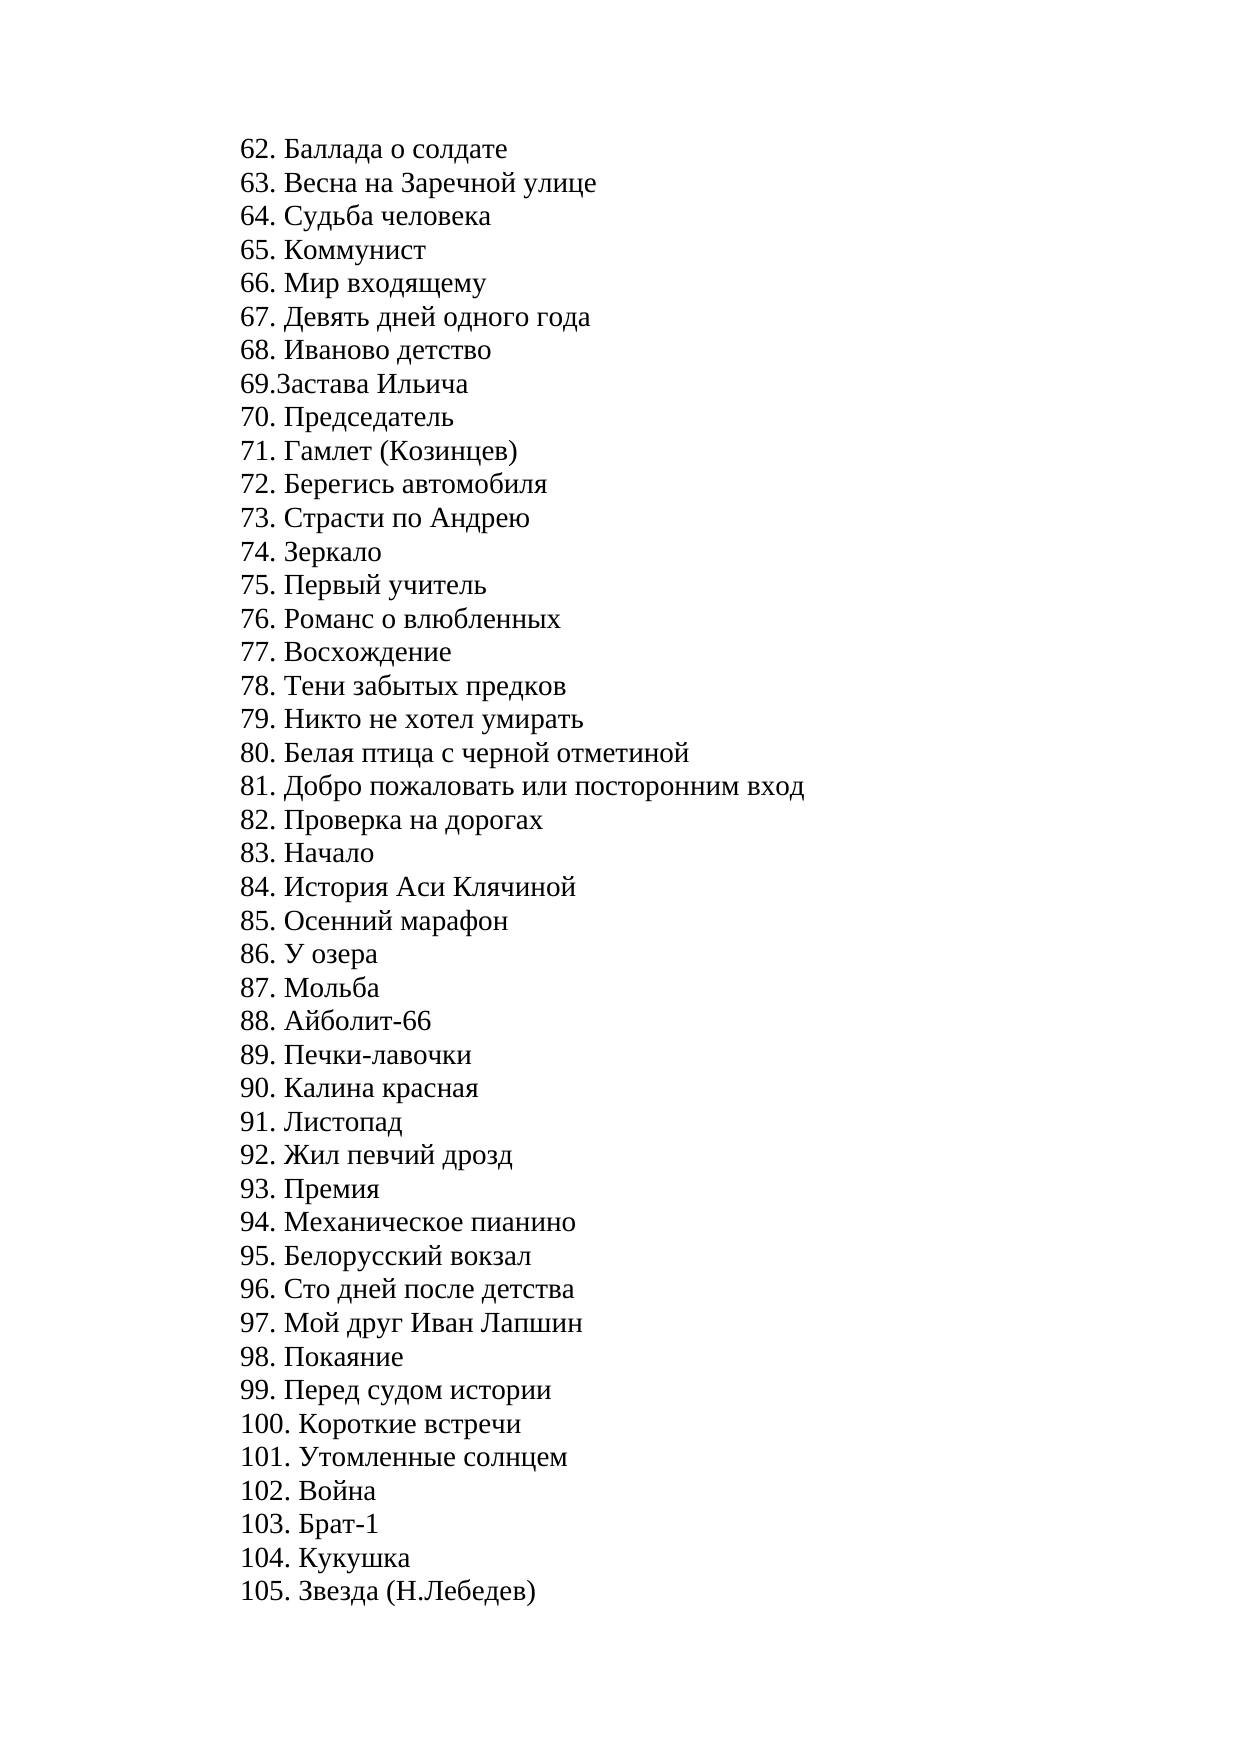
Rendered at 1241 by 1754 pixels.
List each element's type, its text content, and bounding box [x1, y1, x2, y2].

text 93. Премия [177, 1171, 1152, 1204]
text 70. Председатель [177, 399, 1152, 433]
text 96. Сто дней после детства [177, 1272, 1152, 1305]
text 83. Начало [177, 836, 1152, 869]
text 66. Мир входящему [177, 265, 1152, 299]
text 88. Айболит-66 [177, 1003, 1152, 1037]
text 79. Никто не хотел умирать [177, 701, 1152, 735]
text 91. Листопад [177, 1104, 1152, 1137]
text 74. Зеркало [177, 534, 1152, 567]
text 76. Романс о влюбленных [177, 601, 1152, 634]
text 62. Баллада о солдате [177, 131, 1152, 165]
text 102. Война [177, 1473, 1152, 1506]
text 94. Механическое пианино [177, 1204, 1152, 1238]
text 64. Судьба человека [177, 198, 1152, 232]
text 69.3астава Ильича [177, 366, 1152, 399]
text 71. Гамлет (Козинцев) [177, 433, 1152, 467]
text 92. Жил певчий дрозд [177, 1137, 1152, 1171]
text 87. Мольба [177, 970, 1152, 1003]
text 89. Печки-лавочки [177, 1037, 1152, 1070]
text 84. История Аси Клячиной [177, 869, 1152, 903]
text 63. Весна на Заречной улице [177, 165, 1152, 198]
text 73. Страсти по Андрею [177, 500, 1152, 534]
text 90. Калина красная [177, 1070, 1152, 1104]
text 100. Короткие встречи [177, 1406, 1152, 1439]
text 95. Белорусский вокзал [177, 1238, 1152, 1272]
text 101. Утомленные солнцем [177, 1439, 1152, 1473]
text 81. Добро пожаловать или посторонним вход [177, 768, 1152, 802]
text 72. Берегись автомобиля [177, 467, 1152, 500]
text 99. Перед судом истории [177, 1372, 1152, 1406]
text 82. Проверка на дорогах [177, 802, 1152, 836]
text 104. Кукушка [177, 1540, 1152, 1573]
text 67. Девять дней одного года [177, 299, 1152, 332]
text 86. У озера [177, 936, 1152, 970]
text 78. Тени забытых предков [177, 668, 1152, 701]
text 103. Брат-1 [177, 1506, 1152, 1540]
text 75. Первый учитель [177, 567, 1152, 601]
text 65. Коммунист [177, 232, 1152, 265]
text 105. Звезда (Н.Лебедев) [177, 1573, 1152, 1607]
text 98. Покаяние [177, 1339, 1152, 1372]
text 80. Белая птица с черной отметиной [177, 735, 1152, 768]
text 68. Иваново детство [177, 332, 1152, 366]
text 85. Осенний марафон [177, 903, 1152, 936]
text 77. Восхождение [177, 634, 1152, 668]
text 97. Мой друг Иван Лапшин [177, 1305, 1152, 1339]
